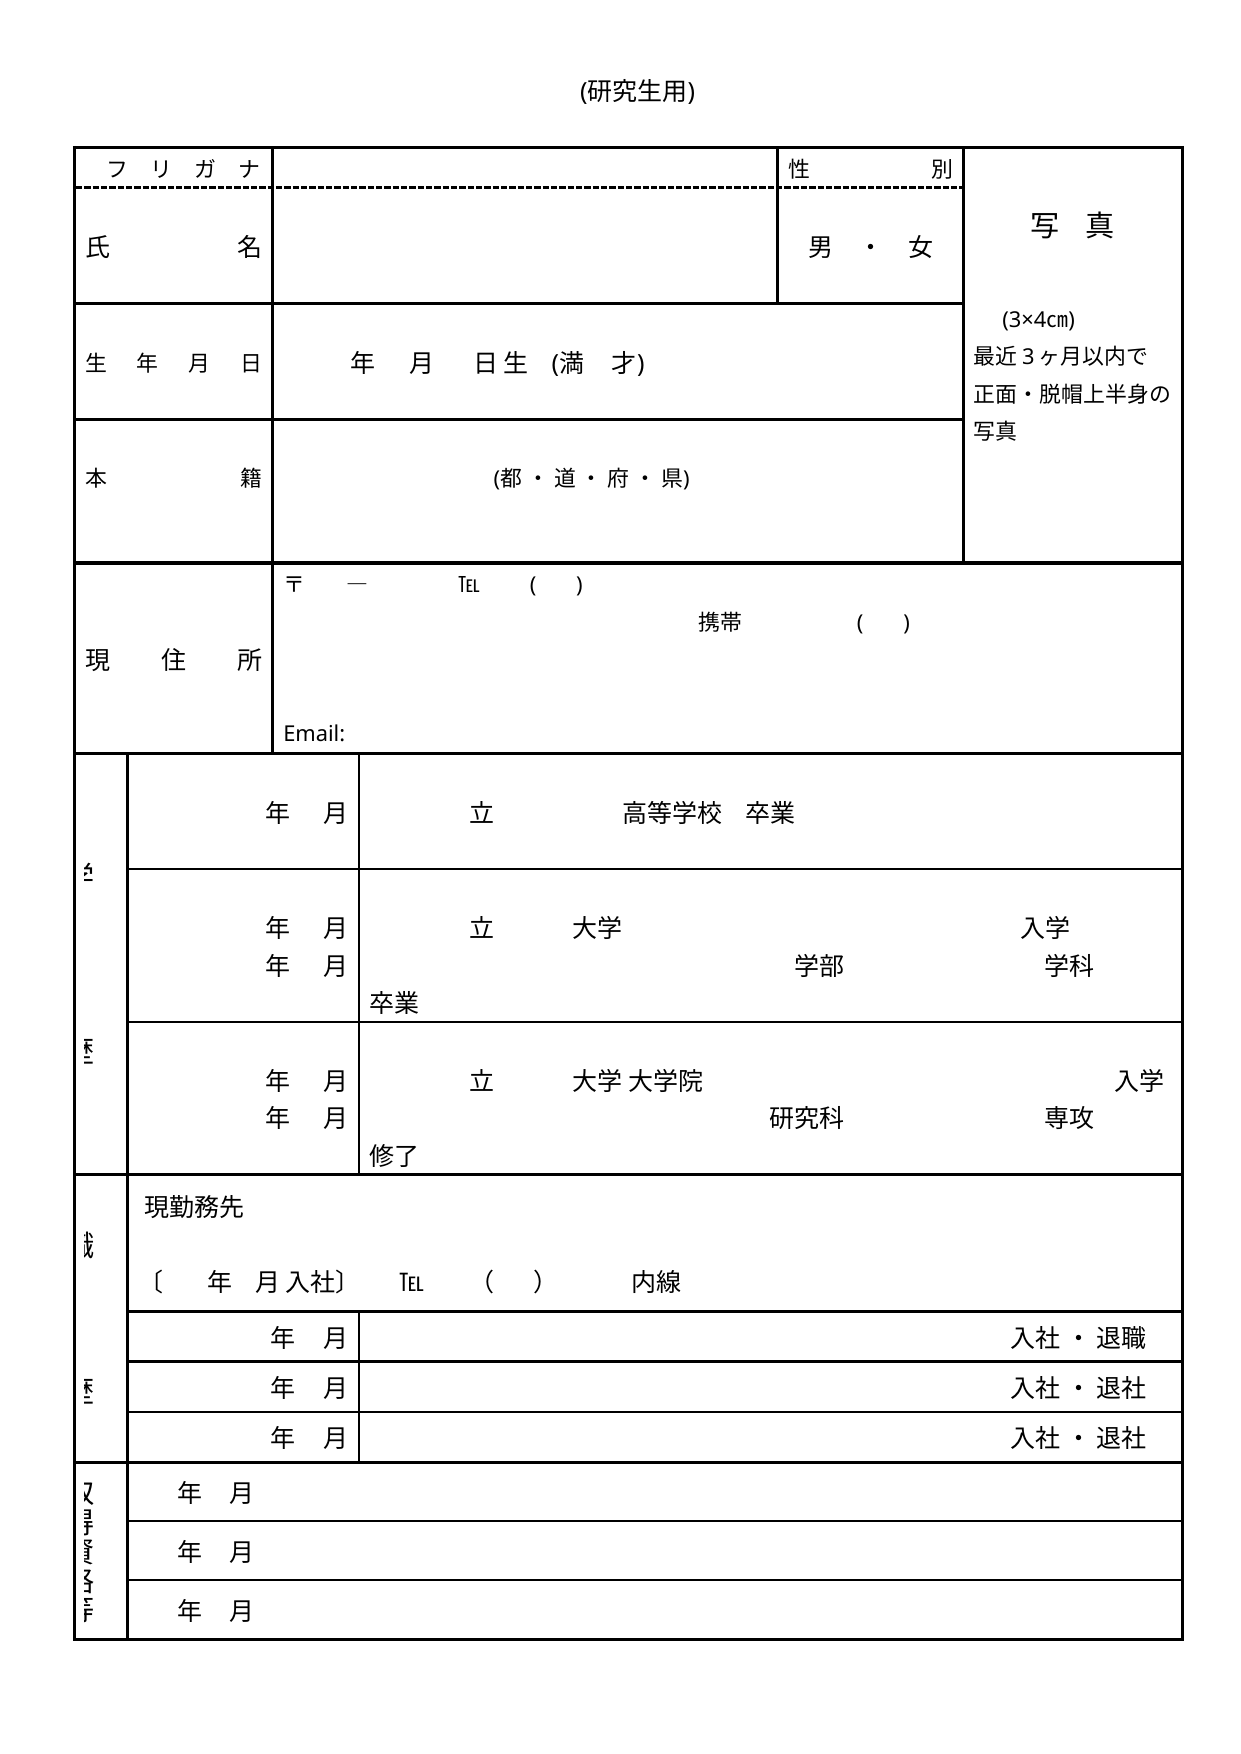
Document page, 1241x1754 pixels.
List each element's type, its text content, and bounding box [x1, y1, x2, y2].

table_cell 年 月 [129, 1313, 358, 1360]
table_cell 年 月 [129, 1464, 1181, 1520]
table_cell 取得資格等 [76, 1464, 126, 1638]
table_cell 年 月 [129, 1413, 358, 1461]
table_cell 年 月 [129, 755, 358, 868]
table_cell 男 ・ 女 [779, 186, 962, 302]
table_header [274, 149, 776, 186]
table_cell 立 高等学校 卒業 [360, 755, 1181, 868]
table_cell 立 大学 大学院 入学 研究科 専攻 修了 [360, 1023, 1181, 1173]
table_cell 氏名 [76, 186, 271, 302]
table_cell 年 月 [129, 1581, 1181, 1638]
table_cell 年 月 [129, 1522, 1181, 1579]
text (研究生用) [59, 71, 1181, 108]
table_cell 年 月 年 月 [129, 1023, 358, 1173]
table_cell 本籍 [76, 421, 271, 561]
table_cell [274, 186, 776, 302]
table_header フ リ ガ ナ [76, 149, 271, 186]
table_header 性別 [779, 149, 962, 186]
table_cell 立 大学 入学 学部 学科 卒業 [360, 870, 1181, 1021]
table_cell 職 歴 [76, 1176, 126, 1461]
table_cell 生年月日 [76, 305, 271, 418]
table_cell 現勤務先 〔 年 月 入社〕 ℡ （ ） 内線 [129, 1176, 1181, 1310]
table_cell 入社 ・ 退社 [360, 1413, 1181, 1461]
table_cell (都 ・ 道 ・ 府 ・ 県) [274, 421, 962, 561]
table_header 写 真 (3×4㎝) 最近3ヶ月以内で 正面・脱帽上半身の写真 [965, 149, 1181, 561]
table_cell 年 月 [129, 1363, 358, 1411]
table_cell 入社 ・ 退職 [360, 1313, 1181, 1360]
table_cell 〒 ― ℡ ( ) 携帯 ( ) Email: [274, 565, 1181, 752]
table_cell 年 月 年 月 [129, 870, 358, 1021]
table_cell 入社 ・ 退社 [360, 1363, 1181, 1411]
table_cell 学 歴 [76, 755, 126, 1173]
table_cell 年 月 日 生 (満 才) [274, 305, 962, 418]
table_cell 現住所 [76, 565, 271, 752]
